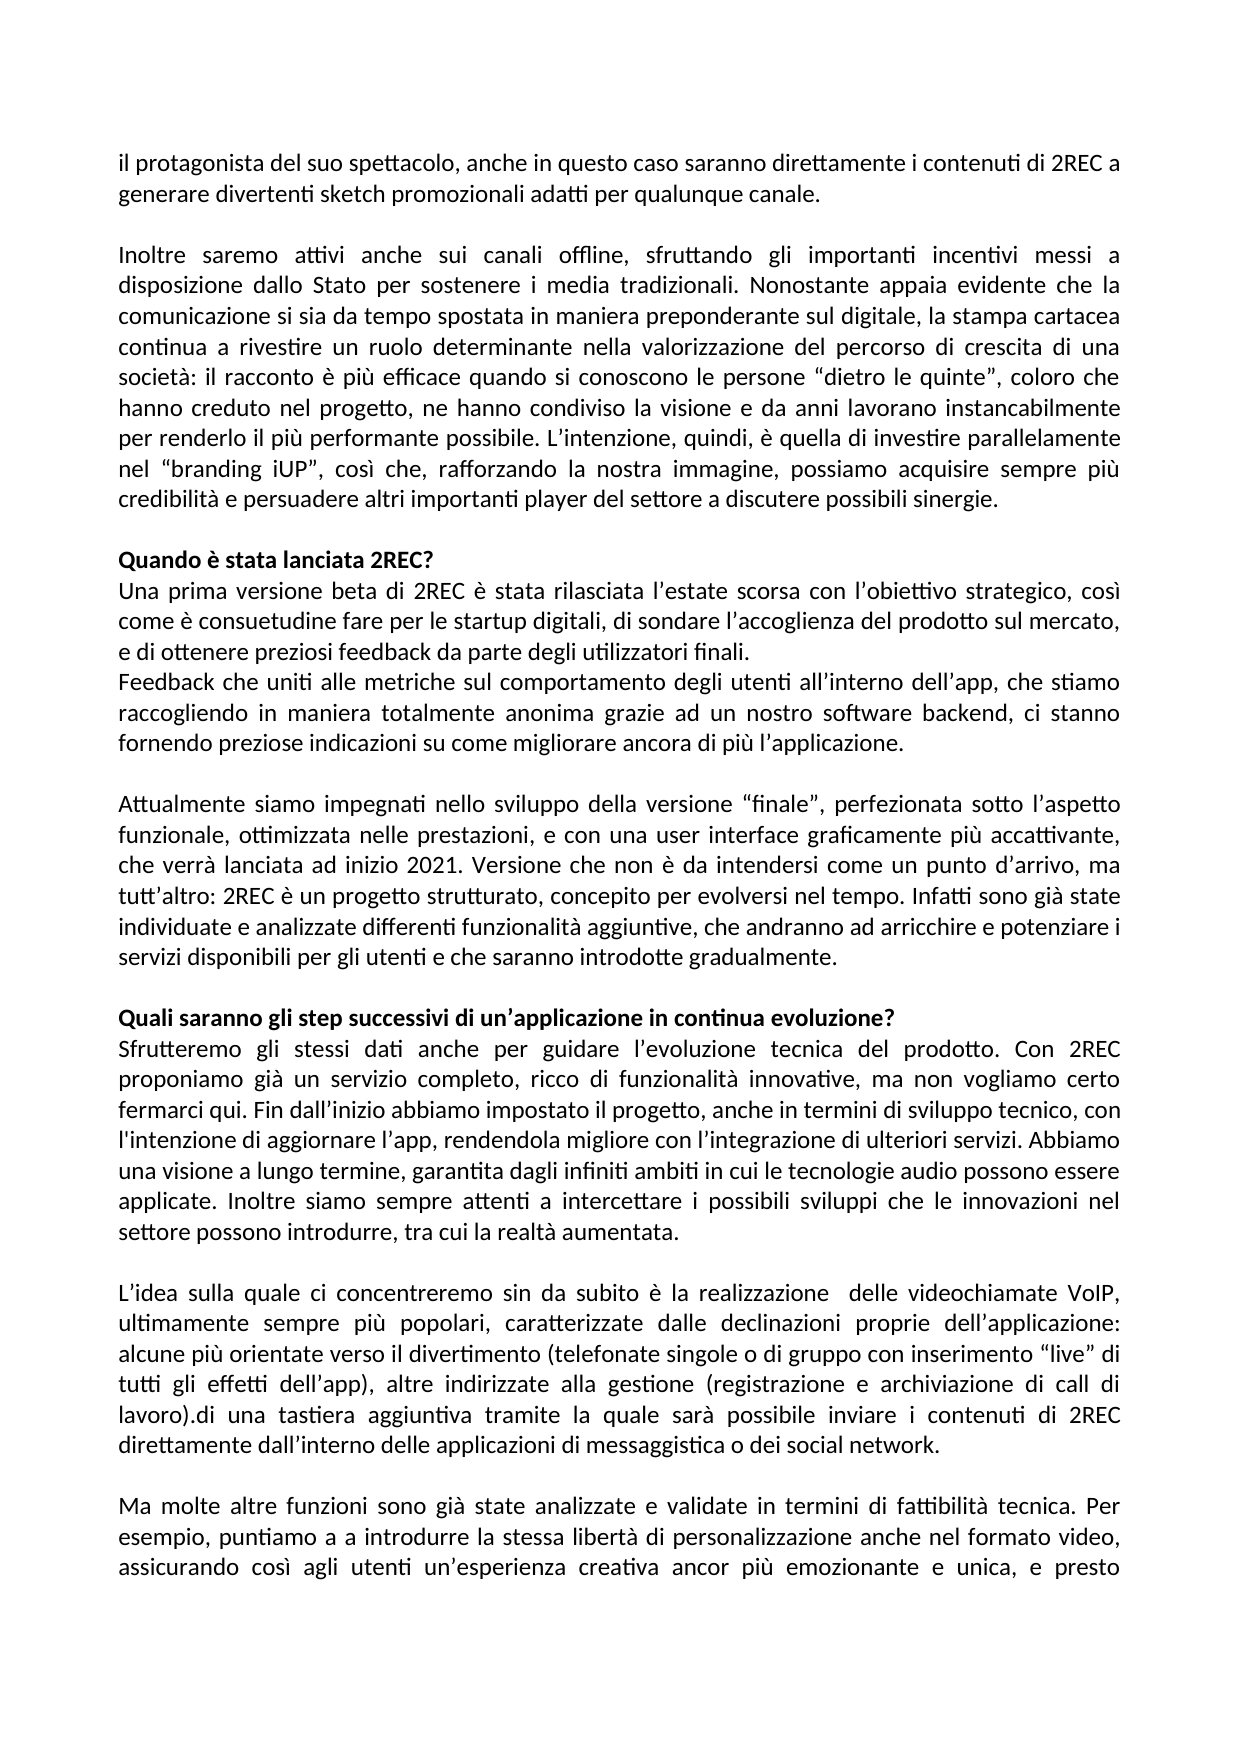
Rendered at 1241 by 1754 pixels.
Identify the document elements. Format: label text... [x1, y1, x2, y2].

text Sfrutteremo gli stessi dati anche per guidare l’evoluzione tecnica del prodotto. Con 2REC proponiamo già un servizio completo, ricco di funzionalità innovative, ma non vogliamo certo fermarci qui. Fin dall’inizio abbiamo impostato il progetto, anche in termini di sviluppo tecnico, con l'intenzione di aggiornare l’app, rendendola migliore con l’integrazione di ulteriori servizi. Abbiamo una visione a lungo termine, garantita dagli infiniti ambiti in cui le tecnologie audio possono essere applicate. Inoltre siamo sempre attenti a intercettare i possibili sviluppi che le innovazioni nel settore possono introdurre, tra cui la realtà aumentata. [118, 1033, 1122, 1246]
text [118, 148, 1122, 209]
text Quando è stata lanciata 2REC? [118, 544, 1122, 575]
text Una prima versione beta di 2REC è stata rilasciata l’estate scorsa con l’obiettivo strategico, così come è consuetudine fare per le startup digitali, di sondare l’accoglienza del prodotto sul mercato, e di ottenere preziosi feedback da parte degli utilizzatori finali. [118, 575, 1122, 666]
text L’idea sulla quale ci concentreremo sin da subito è la realizzazione delle videochiamate VoIP, ultimamente sempre più popolari, caratterizzate dalle declinazioni proprie dell’applicazione: alcune più orientate verso il divertimento (telefonate singole o di gruppo con inserimento “live” di tutti gli effetti dell’app), altre indirizzate alla gestione (registrazione e archiviazione di call di lavoro).di una tastiera aggiuntiva tramite la quale sarà possibile inviare i contenuti di 2REC direttamente dall’interno delle applicazioni di messaggistica o dei social network. [118, 1277, 1122, 1460]
text Quali saranno gli step successivi di un’applicazione in continua evoluzione? [118, 1002, 1122, 1033]
text Feedback che uniti alle metriche sul comportamento degli utenti all’interno dell’app, che stiamo raccogliendo in maniera totalmente anonima grazie ad un nostro software backend, ci stanno fornendo preziose indicazioni su come migliorare ancora di più l’applicazione. [118, 666, 1122, 758]
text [118, 1491, 1122, 1582]
text Attualmente siamo impegnati nello sviluppo della versione “finale”, perfezionata sotto l’aspetto funzionale, ottimizzata nelle prestazioni, e con una user interface graficamente più accattivante, che verrà lanciata ad inizio 2021. Versione che non è da intendersi come un punto d’arrivo, ma tutt’altro: 2REC è un progetto strutturato, concepito per evolversi nel tempo. Infatti sono già state individuate e analizzate differenti funzionalità aggiuntive, che andranno ad arricchire e potenziare i servizi disponibili per gli utenti e che saranno introdotte gradualmente. [118, 788, 1122, 972]
text Inoltre saremo attivi anche sui canali offline, sfruttando gli importanti incentivi messi a disposizione dallo Stato per sostenere i media tradizionali. Nonostante appaia evidente che la comunicazione si sia da tempo spostata in maniera preponderante sul digitale, la stampa cartacea continua a rivestire un ruolo determinante nella valorizzazione del percorso di crescita di una società: il racconto è più efficace quando si conoscono le persone “dietro le quinte”, coloro che hanno creduto nel progetto, ne hanno condiviso la visione e da anni lavorano instancabilmente per renderlo il più performante possibile. L’intenzione, quindi, è quella di investire parallelamente nel “branding iUP”, così che, rafforzando la nostra immagine, possiamo acquisire sempre più credibilità e persuadere altri importanti player del settore a discutere possibili sinergie. [118, 239, 1122, 514]
